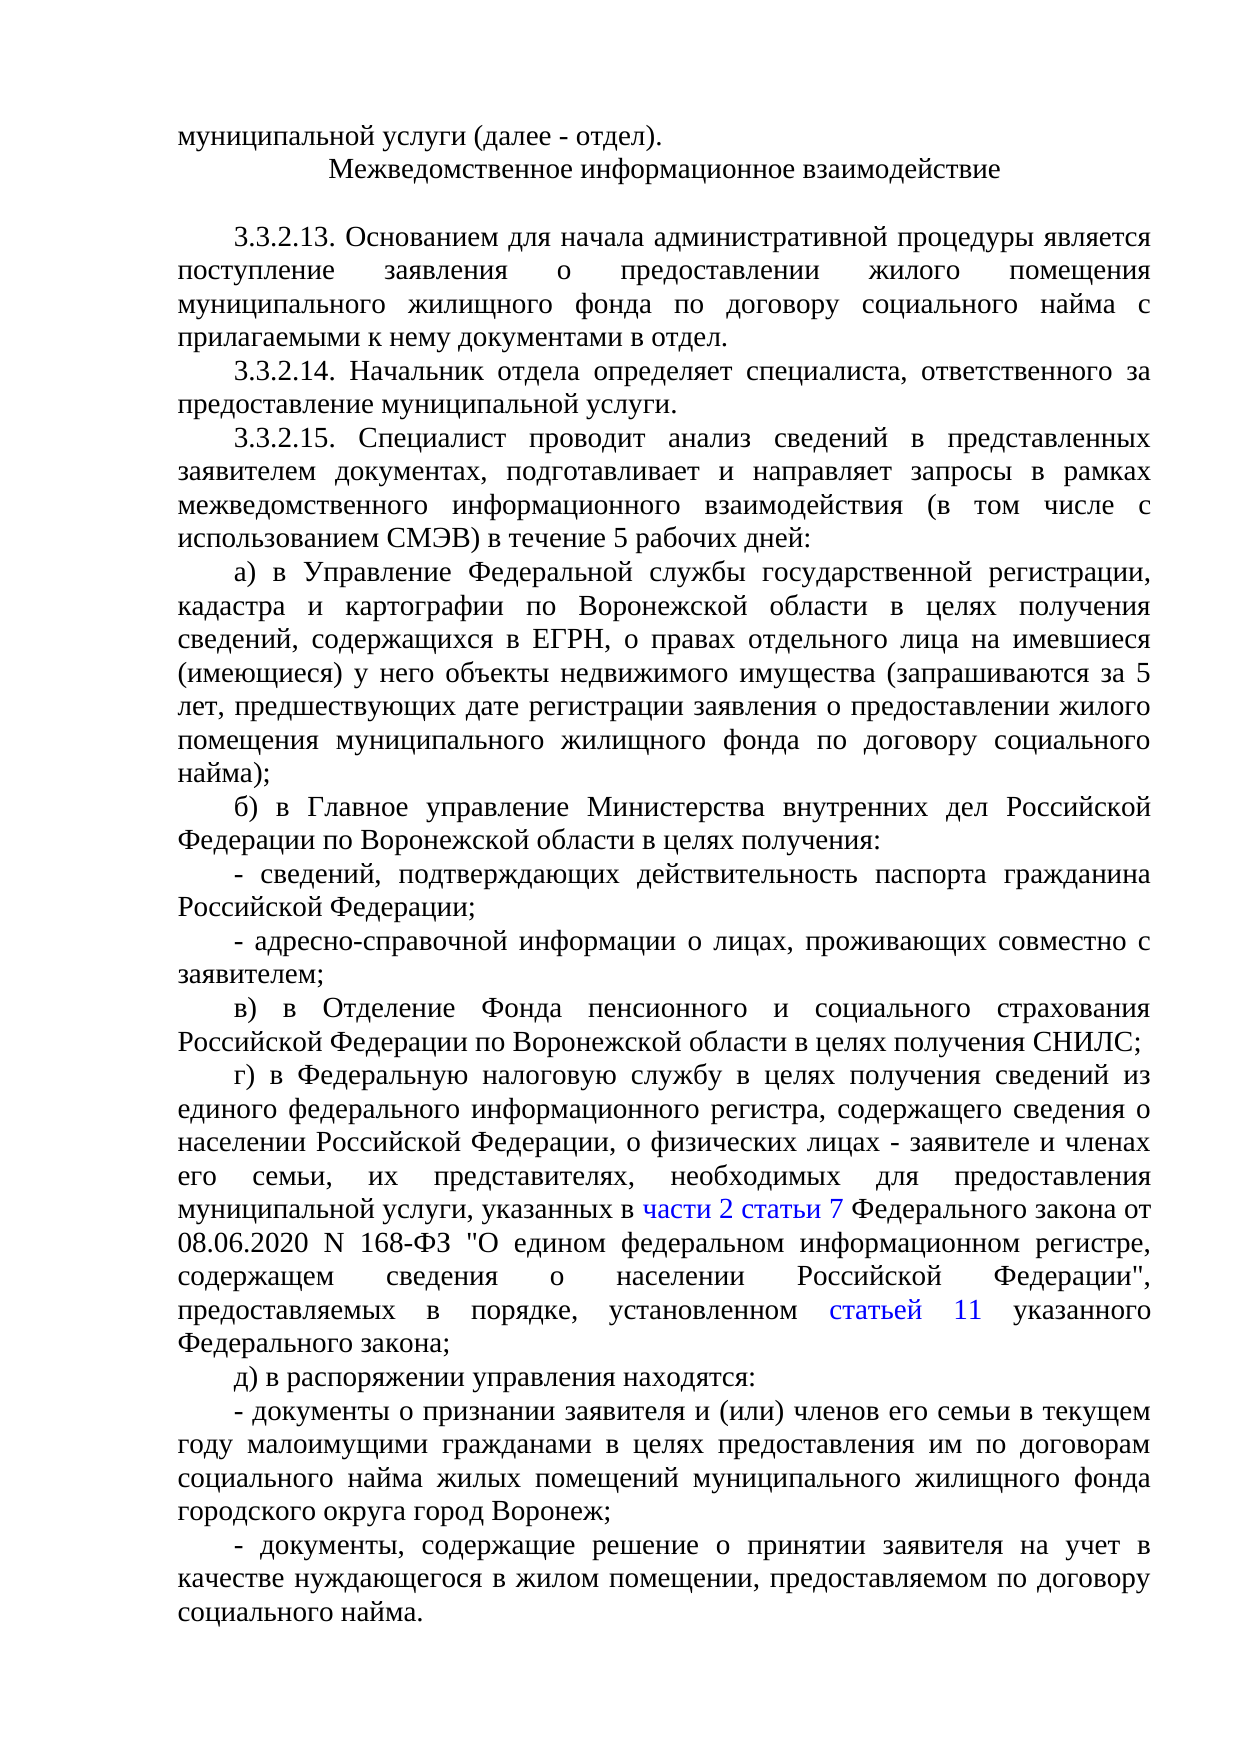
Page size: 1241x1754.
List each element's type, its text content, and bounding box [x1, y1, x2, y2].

text - документы, содержащие решение о принятии заявителя на учет в качестве нуждающегося в жилом помещении, предоставляемом по договору социального найма. [177, 1527, 1152, 1627]
text - сведений, подтверждающих действительность паспорта гражданина Российской Федерации; [177, 856, 1152, 923]
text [177, 118, 1152, 152]
text в) в Отделение Фонда пенсионного и социального страхования Российской Федерации по Воронежской области в целях получения СНИЛС; [177, 990, 1152, 1057]
text д) в распоряжении управления находятся: [177, 1359, 1152, 1393]
text - адресно-справочной информации о лицах, проживающих совместно с заявителем; [177, 923, 1152, 990]
text - документы о признании заявителя и (или) членов его семьи в текущем году малоимущими гражданами в целях предоставления им по договорам социального найма жилых помещений муниципального жилищного фонда городского округа город Воронеж; [177, 1393, 1152, 1527]
text 3.3.2.15. Специалист проводит анализ сведений в представленных заявителем документах, подготавливает и направляет запросы в рамках межведомственного информационного взаимодействия (в том числе с использованием СМЭВ) в течение 5 рабочих дней: [177, 420, 1152, 554]
text г) в Федеральную налоговую службу в целях получения сведений из единого федерального информационного регистра, содержащего сведения о населении Российской Федерации, о физических лицах - заявителе и членах его семьи, их представителях, необходимых для предоставления муниципальной услуги, указанных в части 2 статьи 7 Федерального закона от 08.06.2020 N 168-ФЗ "О едином федеральном информационном регистре, содержащем сведения о населении Российской Федерации", предоставляемых в порядке, установленном статьей 11 указанного Федерального закона; [177, 1057, 1152, 1359]
text б) в Главное управление Министерства внутренних дел Российской Федерации по Воронежской области в целях получения: [177, 789, 1152, 856]
text Межведомственное информационное взаимодействие [177, 152, 1152, 185]
text 3.3.2.13. Основанием для начала административной процедуры является поступление заявления о предоставлении жилого помещения муниципального жилищного фонда по договору социального найма с прилагаемыми к нему документами в отдел. [177, 219, 1152, 353]
text 3.3.2.14. Начальник отдела определяет специалиста, ответственного за предоставление муниципальной услуги. [177, 353, 1152, 420]
text а) в Управление Федеральной службы государственной регистрации, кадастра и картографии по Воронежской области в целях получения сведений, содержащихся в ЕГРН, о правах отдельного лица на имевшиеся (имеющиеся) у него объекты недвижимого имущества (запрашиваются за 5 лет, предшествующих дате регистрации заявления о предоставлении жилого помещения муниципального жилищного фонда по договору социального найма); [177, 554, 1152, 789]
